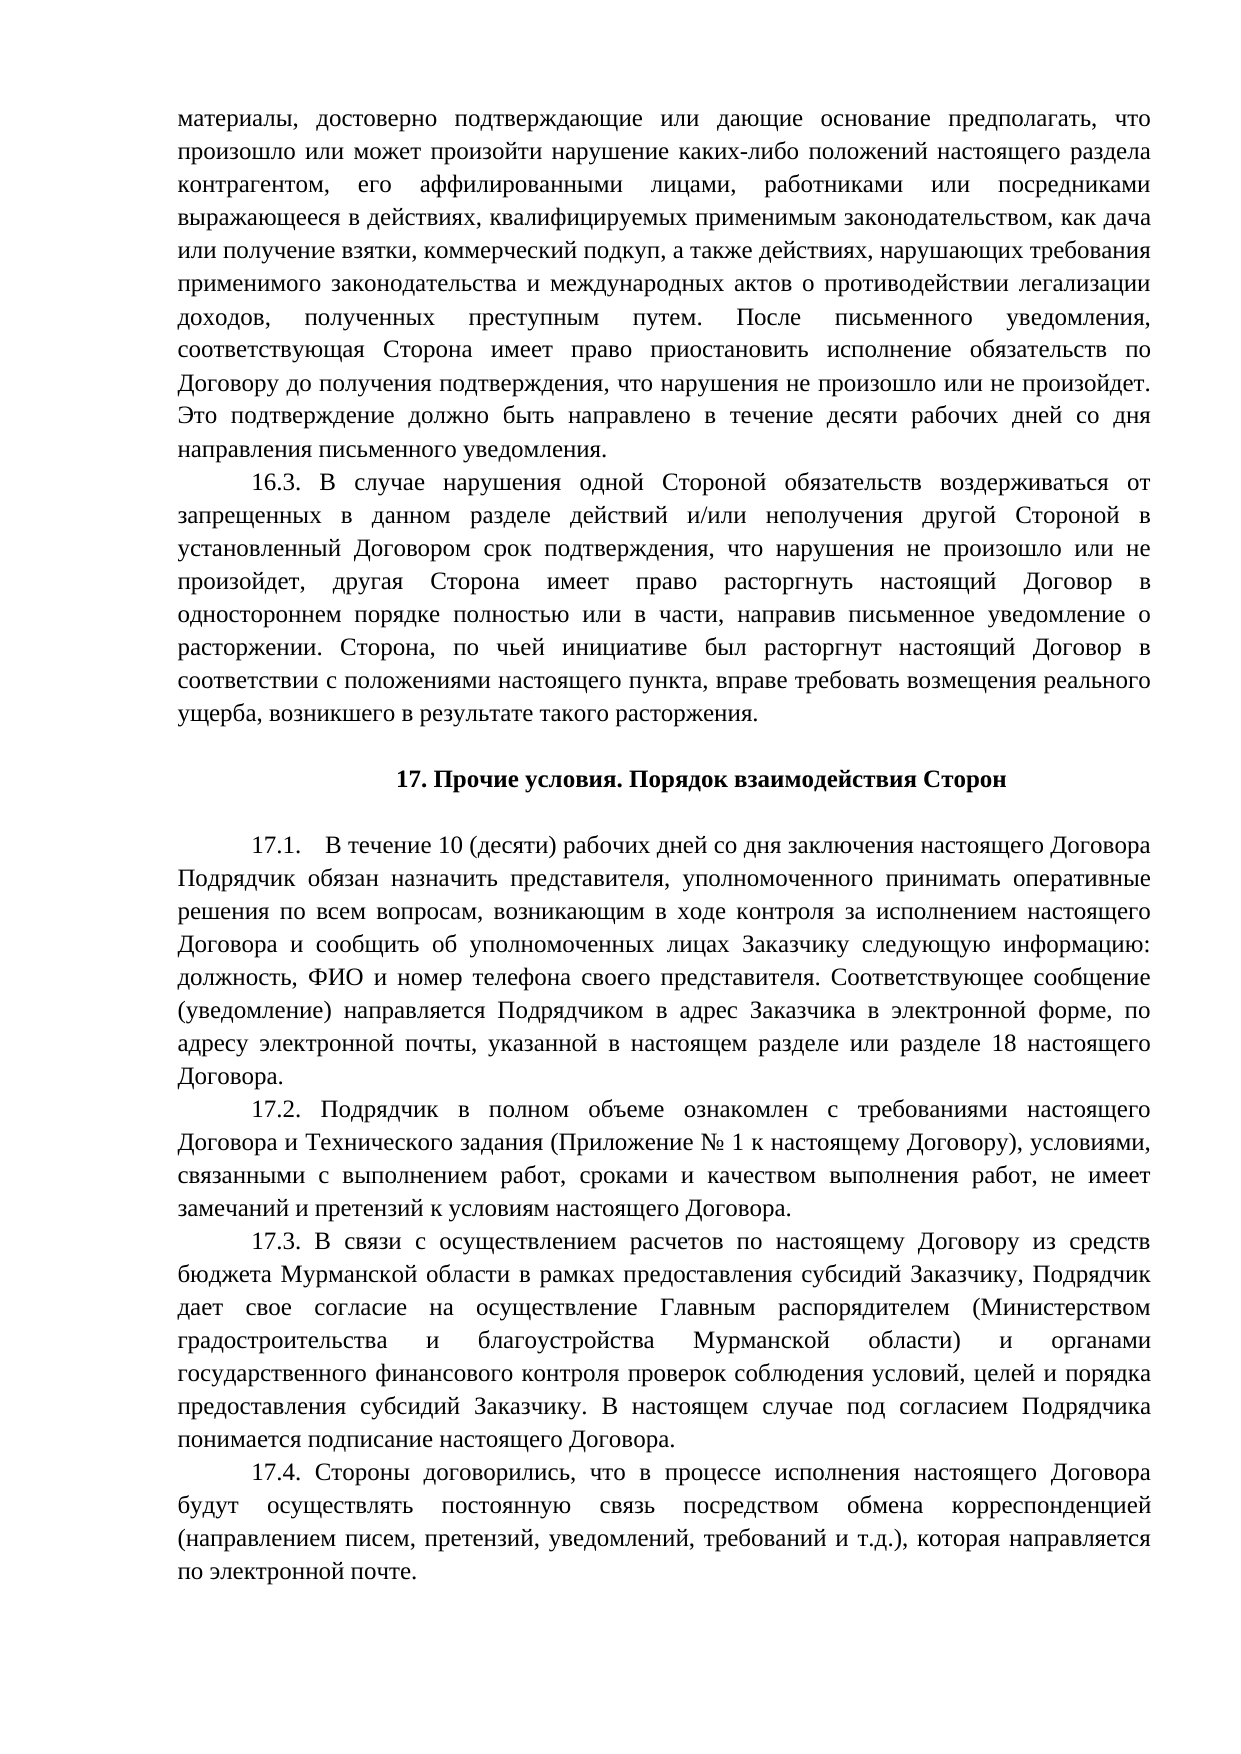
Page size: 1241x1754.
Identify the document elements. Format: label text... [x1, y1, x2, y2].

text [177, 103, 1152, 462]
text 17.2. Подрядчик в полном объеме ознакомлен с требованиями настоящего Договора и Технического задания (Приложение № 1 к настоящему Договору), условиями, связанными с выполнением работ, сроками и качеством выполнения работ, не имеет замечаний и претензий к условиям настоящего Договора. [177, 1094, 1152, 1222]
text 17.4. Стороны договорились, что в процессе исполнения настоящего Договора будут осуществлять постоянную связь посредством обмена корреспонденцией (направлением писем, претензий, уведомлений, требований и т.д.), которая направляется по электронной почте. [177, 1457, 1152, 1585]
text 17.3. В связи с осуществлением расчетов по настоящему Договору из средств бюджета Мурманской области в рамках предоставления субсидий Заказчику, Подрядчик дает свое согласие на осуществление Главным распорядителем (Министерством градостроительства и благоустройства Мурманской области) и органами государственного финансового контроля проверок соблюдения условий, целей и порядка предоставления субсидий Заказчику. В настоящем случае под согласием Подрядчика понимается подписание настоящего Договора. [177, 1226, 1152, 1453]
text 16.3. В случае нарушения одной Стороной обязательств воздерживаться от запрещенных в данном разделе действий и/или неполучения другой Стороной в установленный Договором срок подтверждения, что нарушения не произошло или не произойдет, другая Сторона имеет право расторгнуть настоящий Договор в одностороннем порядке полностью или в части, направив письменное уведомление о расторжении. Сторона, по чьей инициативе был расторгнут настоящий Договор в соответствии с положениями настоящего пункта, вправе требовать возмещения реального ущерба, возникшего в результате такого расторжения. [177, 467, 1152, 727]
text 17. Прочие условия. Порядок взаимодействия Сторон [177, 764, 1152, 793]
text 17.1. В течение 10 (десяти) рабочих дней со дня заключения настоящего Договора Подрядчик обязан назначить представителя, уполномоченного принимать оперативные решения по всем вопросам, возникающим в ходе контроля за исполнением настоящего Договора и сообщить об уполномоченных лицах Заказчику следующую информацию: должность, ФИО и номер телефона своего представителя. Соответствующее сообщение (уведомление) направляется Подрядчиком в адрес Заказчика в электронной форме, по адресу электронной почты, указанной в настоящем разделе или разделе 18 настоящего Договора. [177, 830, 1152, 1090]
